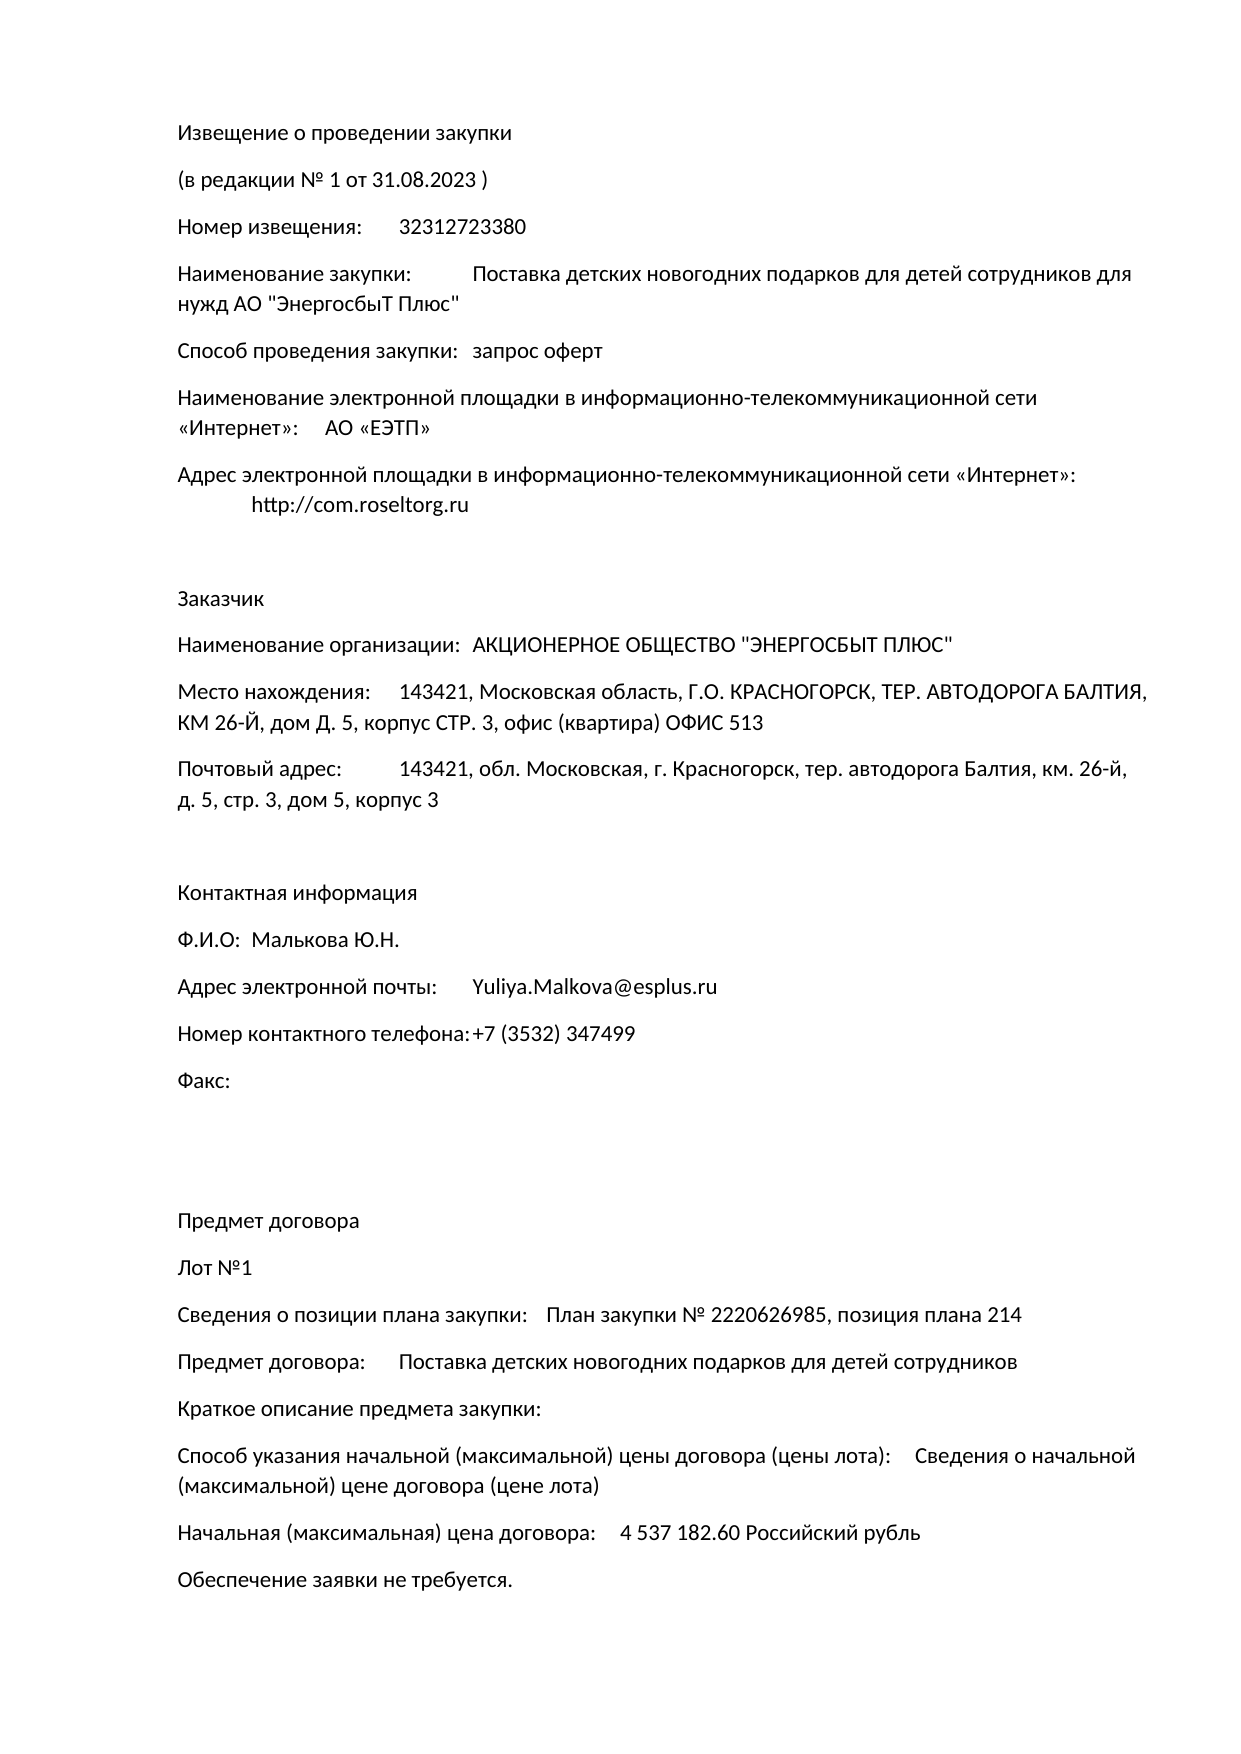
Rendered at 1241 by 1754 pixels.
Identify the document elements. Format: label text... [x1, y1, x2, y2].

text Наименование организации: АКЦИОНЕРНОЕ ОБЩЕСТВО "ЭНЕРГОСБЫТ ПЛЮС" [177, 631, 1152, 659]
text Способ указания начальной (максимальной) цены договора (цены лота): Сведения о начальной (максимальной) цене договора (цене лота) [177, 1441, 1152, 1499]
text Адрес электронной площадки в информационно-телекоммуникационной сети «Интернет»: http://com.roseltorg.ru [177, 460, 1152, 518]
text (в редакции № 1 от 31.08.2023 ) [177, 165, 1152, 193]
text Адрес электронной почты: Yuliya.Malkova@esplus.ru [177, 972, 1152, 1000]
text Наименование закупки: Поставка детских новогодних подарков для детей сотрудников для нужд АО "ЭнергосбыТ Плюс" [177, 259, 1152, 317]
text Обеспечение заявки не требуется. [177, 1565, 1152, 1593]
text Контактная информация [177, 878, 1152, 907]
text Ф.И.О: Малькова Ю.Н. [177, 925, 1152, 953]
text Предмет договора: Поставка детских новогодних подарков для детей сотрудников [177, 1347, 1152, 1375]
text Почтовый адрес: 143421, обл. Московская, г. Красногорск, тер. автодорога Балтия, км. 26-й, д. 5, стр. 3, дом 5, корпус 3 [177, 754, 1152, 813]
text Краткое описание предмета закупки: [177, 1394, 1152, 1422]
text Лот №1 [177, 1253, 1152, 1282]
text Заказчик [177, 584, 1152, 612]
text Номер контактного телефона: +7 (3532) 347499 [177, 1019, 1152, 1047]
text Предмет договора [177, 1207, 1152, 1235]
text Наименование электронной площадки в информационно-телекоммуникационной сети «Интернет»: АО «ЕЭТП» [177, 383, 1152, 441]
text Сведения о позиции плана закупки: План закупки № 2220626985, позиция плана 214 [177, 1300, 1152, 1328]
text Номер извещения: 32312723380 [177, 212, 1152, 240]
text Факс: [177, 1066, 1152, 1094]
text Начальная (максимальная) цена договора: 4 537 182.60 Российский рубль [177, 1518, 1152, 1546]
text Место нахождения: 143421, Московская область, Г.О. КРАСНОГОРСК, ТЕР. АВТОДОРОГА БАЛТИЯ, КМ 26-Й, дом Д. 5, корпус СТР. 3, офис (квартира) ОФИС 513 [177, 677, 1152, 736]
text Извещение о проведении закупки [177, 118, 1152, 146]
text Способ проведения закупки: запрос оферт [177, 336, 1152, 364]
